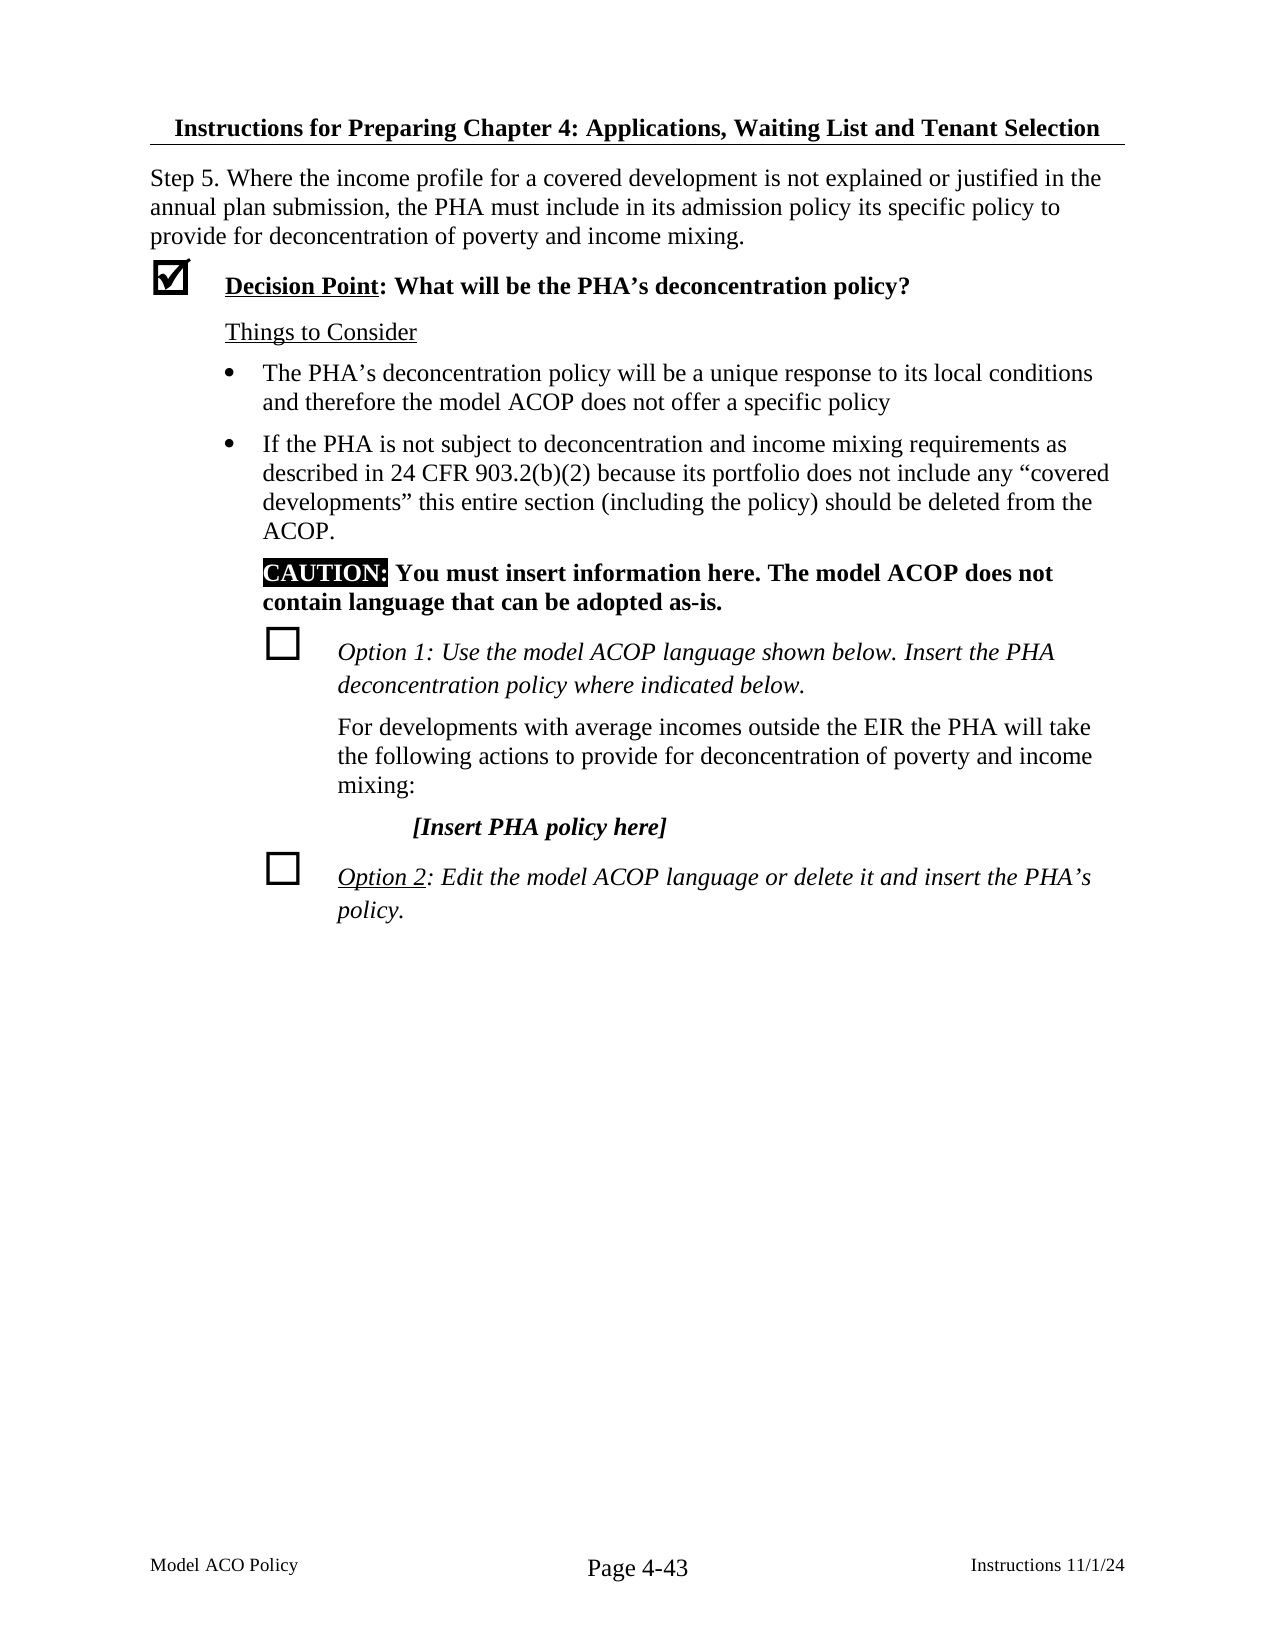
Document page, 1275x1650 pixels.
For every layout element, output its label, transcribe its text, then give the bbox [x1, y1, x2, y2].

text Step 5. Where the income profile for a covered development is not explained or justified in the annual plan submission, the PHA must include in its admission policy its specific policy to provide for deconcentration of poverty and income mixing. [150, 162, 1125, 250]
text CAUTION: You must insert information here. The model ACOP does not contain language that can be adopted as-is. [262, 558, 1125, 616]
text Option 2: Edit the model ACOP language or delete it and insert the PHA’s policy. [262, 853, 1125, 924]
text Option 1: Use the model ACOP language shown below. Insert the PHA deconcentration policy where indicated below. [262, 628, 1125, 699]
list If the PHA is not subject to deconcentration and income mixing requirements as described in 24 CFR 903.2(b)(2) because its portfolio does not include any “covered developments” this entire section (including the policy) should be deleted from the ACOP. [225, 429, 1125, 545]
text For developments with average incomes outside the EIR the PHA will take the following actions to provide for deconcentration of poverty and income mixing: [337, 712, 1125, 799]
text Decision Point: What will be the PHA’s deconcentration policy? [150, 262, 1125, 304]
text Things to Consider [225, 317, 1125, 346]
text [Insert PHA policy here] [412, 811, 1125, 841]
list The PHA’s deconcentration policy will be a unique response to its local conditions and therefore the model ACOP does not offer a specific policy [225, 358, 1125, 416]
